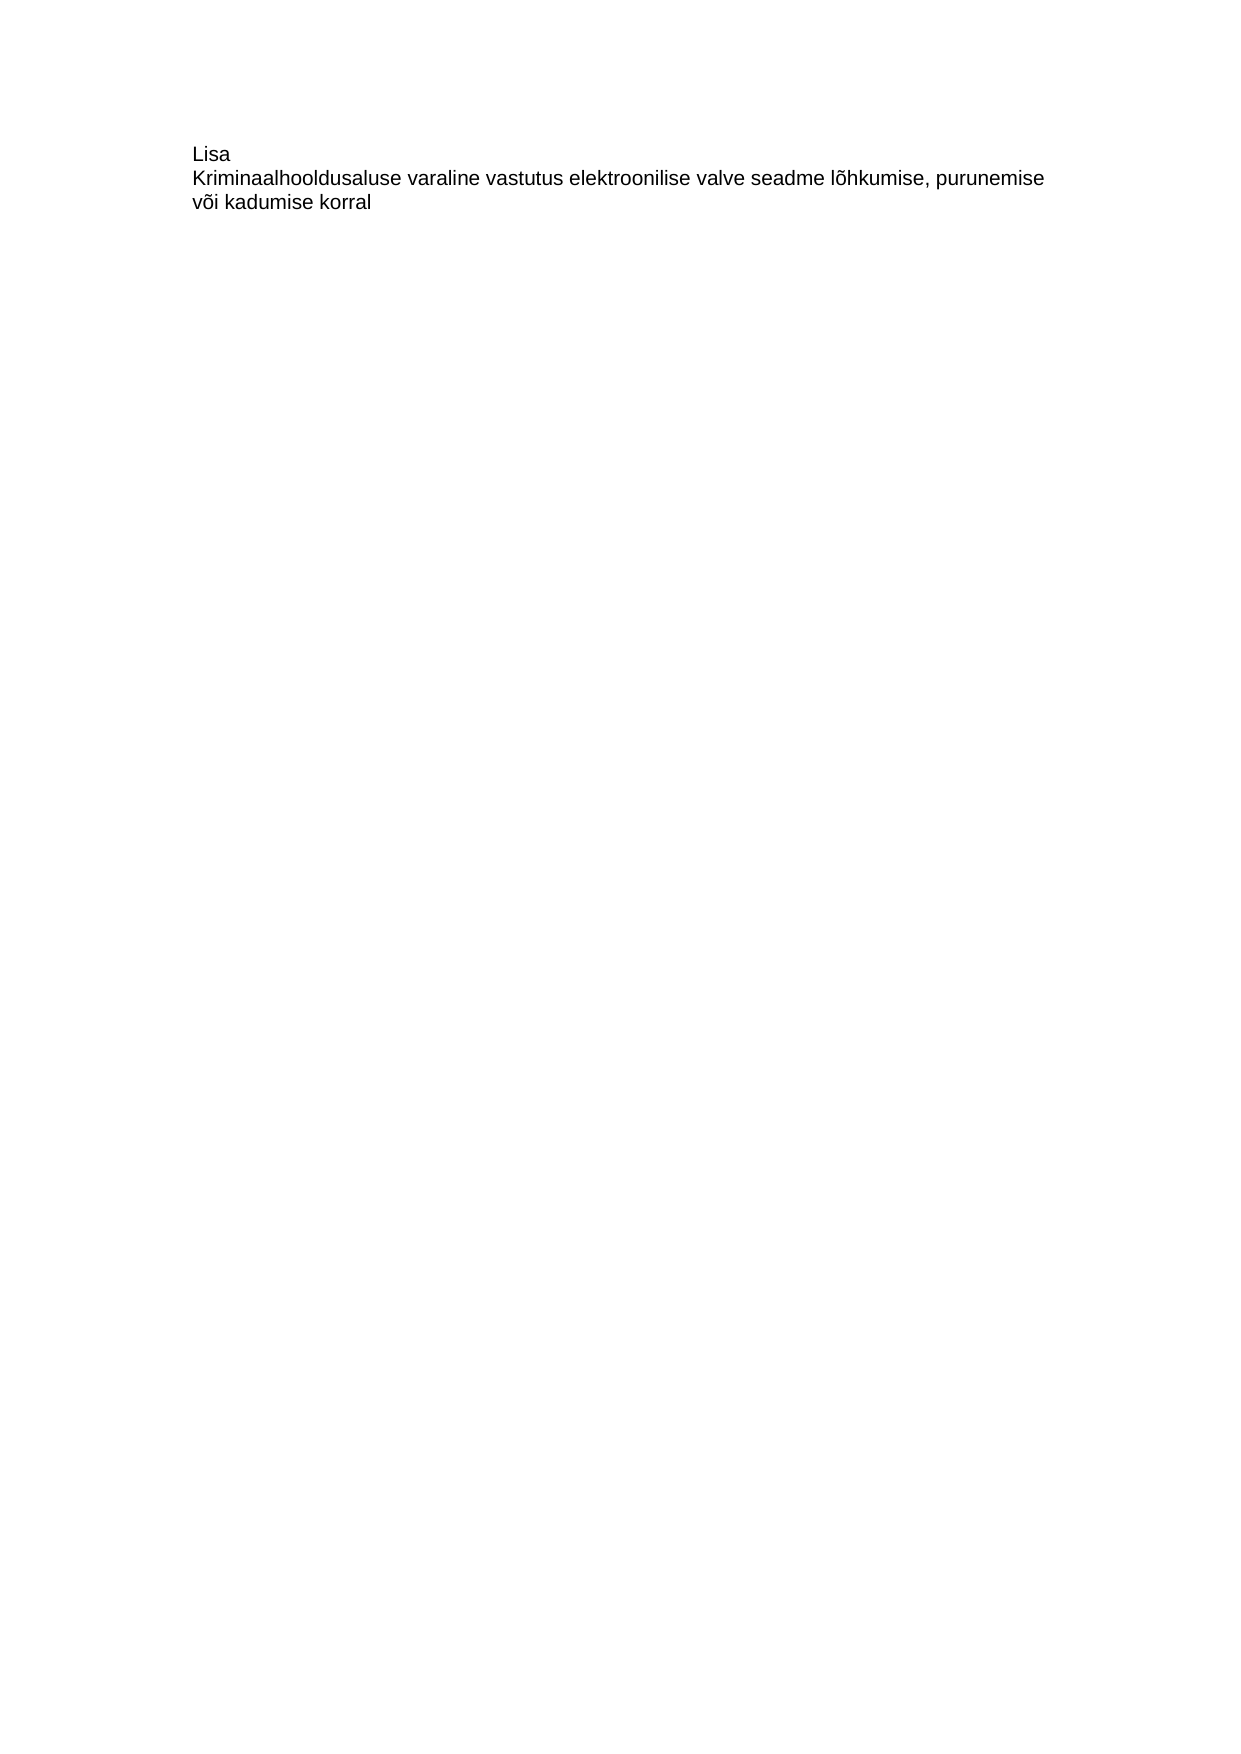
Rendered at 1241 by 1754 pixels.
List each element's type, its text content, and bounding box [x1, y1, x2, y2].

text Kriminaalhooldusaluse varaline vastutus elektroonilise valve seadme lõhkumise, purunemise [192, 166, 1122, 190]
text Lisa [192, 142, 1122, 166]
text või kadumise korral [192, 190, 1122, 214]
